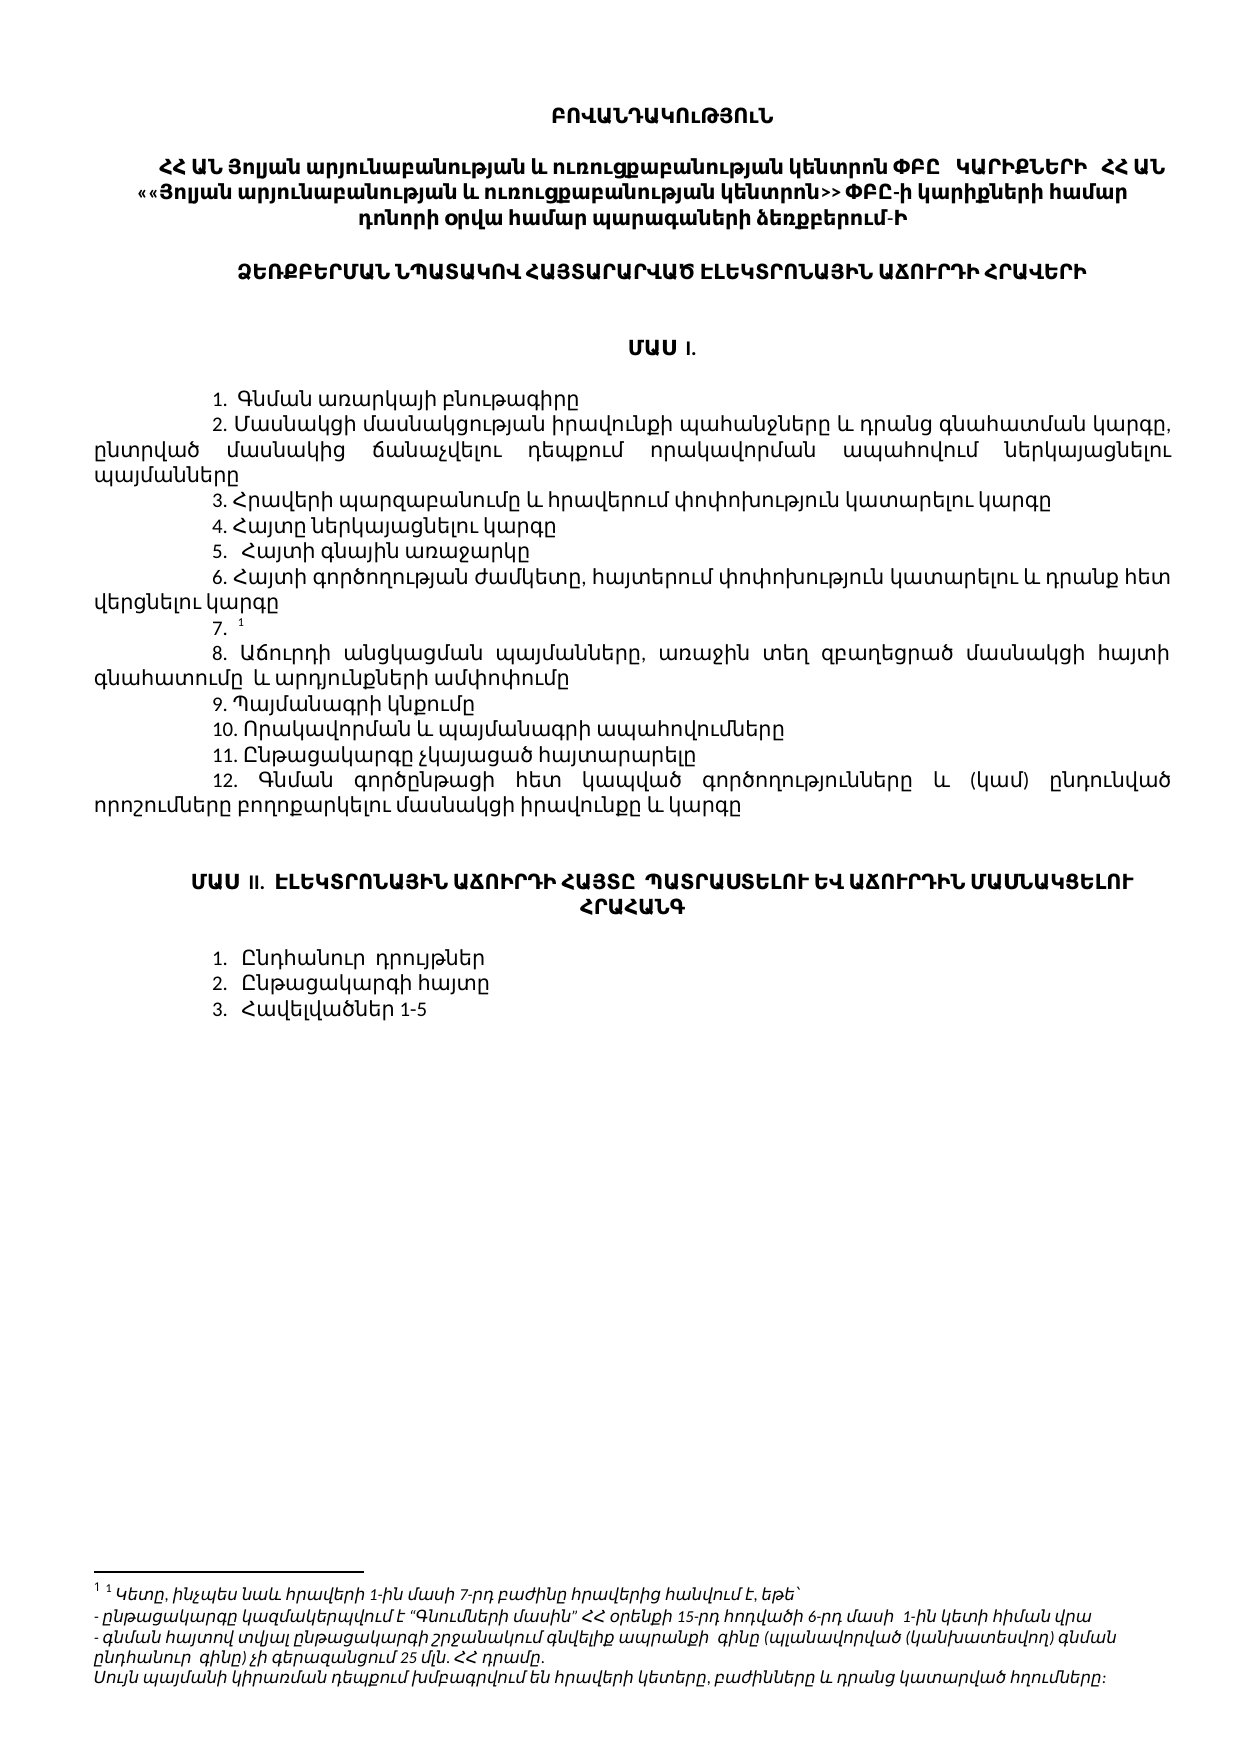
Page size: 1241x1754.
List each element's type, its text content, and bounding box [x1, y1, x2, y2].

text 1. Գնման առարկայի բնութագիրը [94, 386, 1171, 411]
text 1. Ընդհանուր դրույթներ [94, 945, 1171, 971]
text ՄԱՍ I. [94, 335, 1171, 361]
text ԲՈՎԱՆԴԱԿՈւԹՅՈւՆ [94, 103, 1171, 128]
text 11. Ընթացակարգը չկայացած հայտարարելը [94, 742, 1171, 767]
text 2. Մասնակցի մասնակցության իրավունքի պահանջները և դրանց գնահատման կարգը, ընտրված մասնակից ճանաչվելու դեպքում որակավորման ապահովում ներկայացնելու պայմանները [94, 411, 1171, 488]
text 3. Հավելվածներ 1-5 [94, 996, 1171, 1021]
text 5. Հայտի գնային առաջարկը [94, 538, 1171, 564]
text 10. Որակավորման և պայմանագրի ապահովումները [94, 716, 1171, 742]
text 2. Ընթացակարգի հայտը [94, 971, 1171, 996]
text 6. Հայտի գործողության ժամկետը, հայտերում փոփոխություն կատարելու և դրանք հետ վերցնելու կարգը [94, 564, 1171, 615]
text ՀՀ ԱՆ Յոլյան արյունաբանության և ուռուցքաբանության կենտրոն ՓԲԸ ԿԱՐԻՔՆԵՐԻ ՀՀ ԱՆ ««Յոլյան արյունաբանության և ուռուցքաբանության կենտրոն>> ՓԲԸ-ի կարիքների համար դոնորի օրվա համար պարագաների ձեռքբերում-Ի [94, 154, 1171, 230]
text 7. 1 [94, 615, 1171, 640]
text ՄԱՍ II. ԷԼԵԿՏՐՈՆԱՅԻՆ ԱՃՈԻՐԴԻ ՀԱՅՏԸ ՊԱՏՐԱՍՏԵԼՈՒ ԵՎ ԱՃՈՒՐԴԻՆ ՄԱՍՆԱԿՑԵԼՈՒ ՀՐԱՀԱՆԳ [94, 869, 1171, 920]
text 3. Հրավերի պարզաբանումը և հրավերում փոփոխություն կատարելու կարգը [94, 488, 1171, 513]
text 4. Հայտը ներկայացնելու կարգը [94, 513, 1171, 538]
text 12. Գնման գործընթացի հետ կապված գործողությունները և (կամ) ընդունված որոշումները բողոքարկելու մասնակցի իրավունքը և կարգը [94, 767, 1171, 818]
text 8. Աճուրդի անցկացման պայմանները, առաջին տեղ զբաղեցրած մասնակցի հայտի գնահատումը և արդյունքների ամփոփումը [94, 640, 1171, 691]
text 9. Պայմանագրի կնքումը [94, 691, 1171, 716]
text ՁԵՌՔԲԵՐՄԱՆ ՆՊԱՏԱԿՈՎ ՀԱՅՏԱՐԱՐՎԱԾ ԷԼԵԿՏՐՈՆԱՅԻՆ ԱՃՈՒՐԴԻ ՀՐԱՎԵՐԻ [94, 259, 1171, 284]
